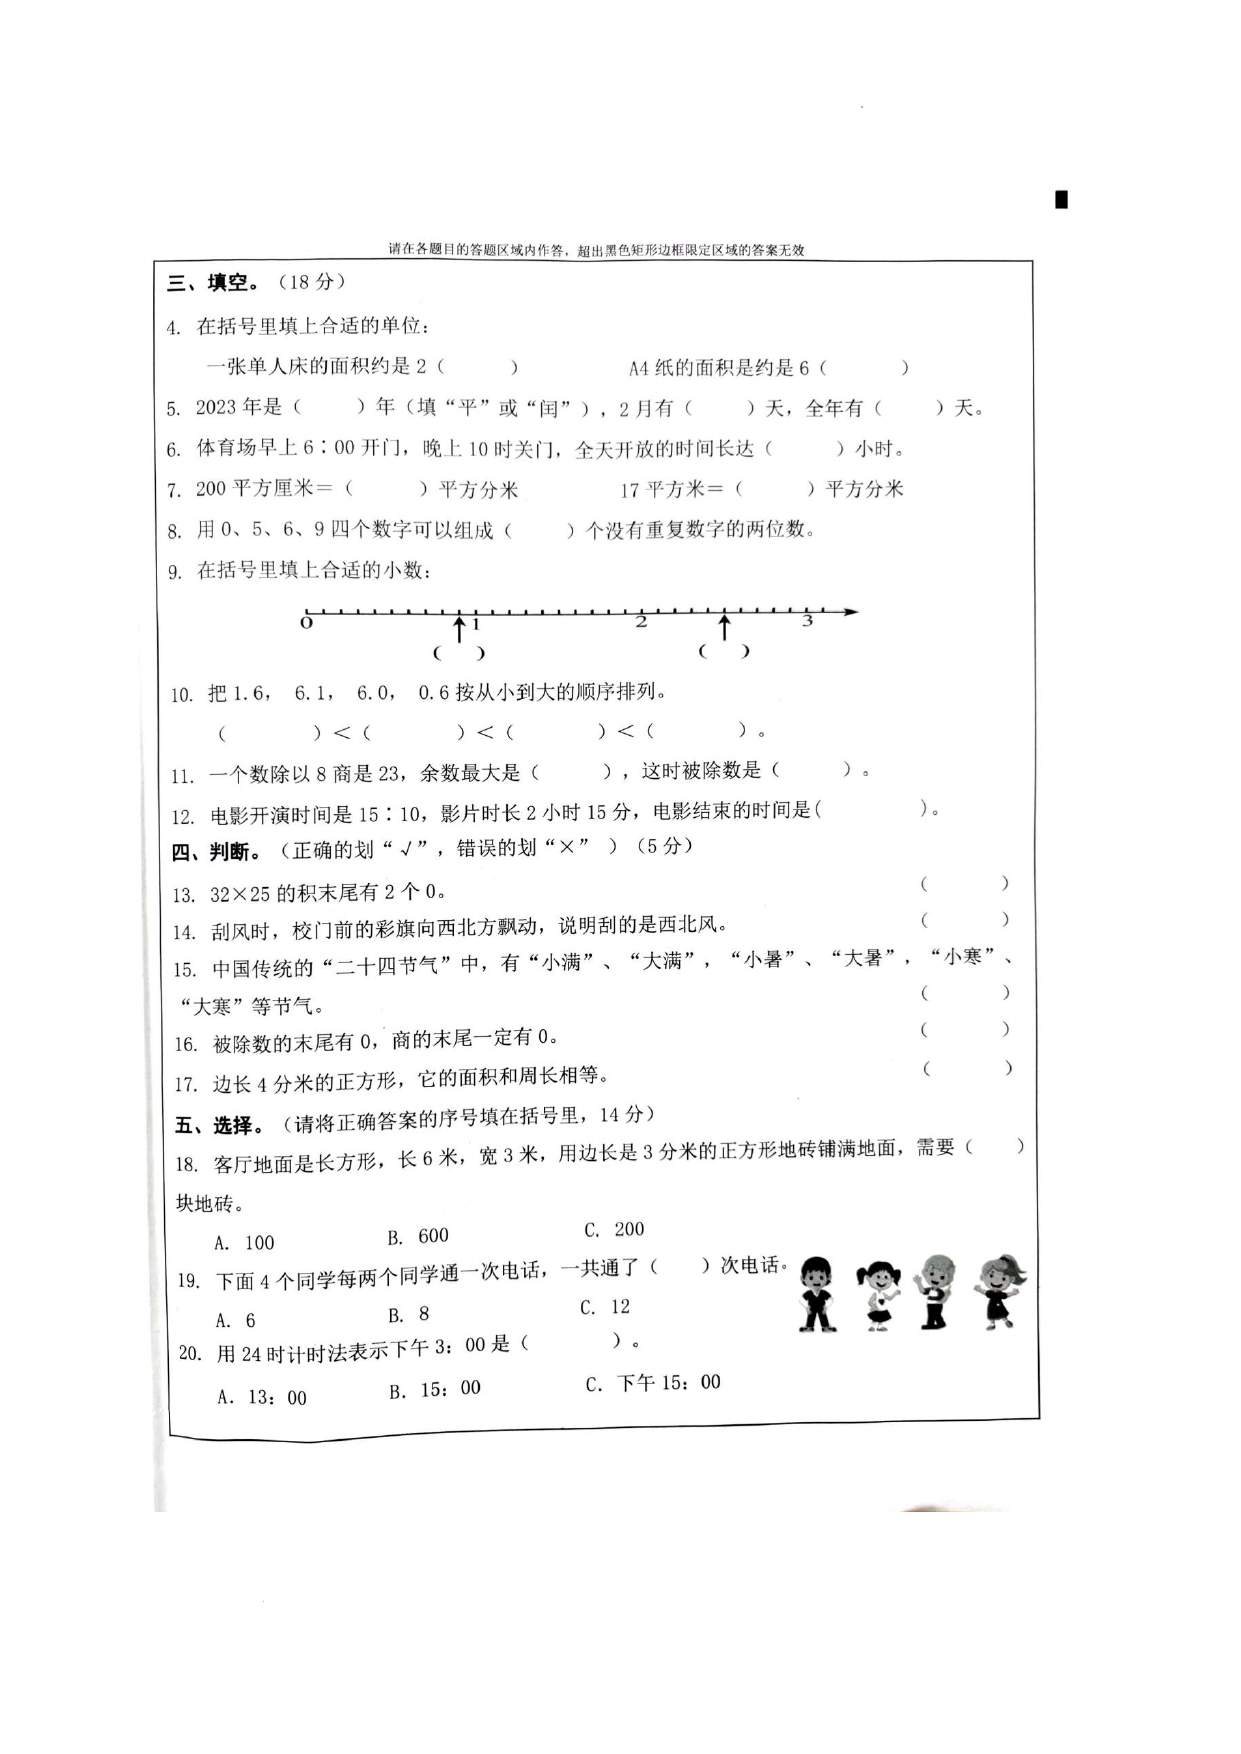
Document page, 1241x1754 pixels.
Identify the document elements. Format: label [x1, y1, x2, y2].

picture [129, 162, 1068, 1512]
